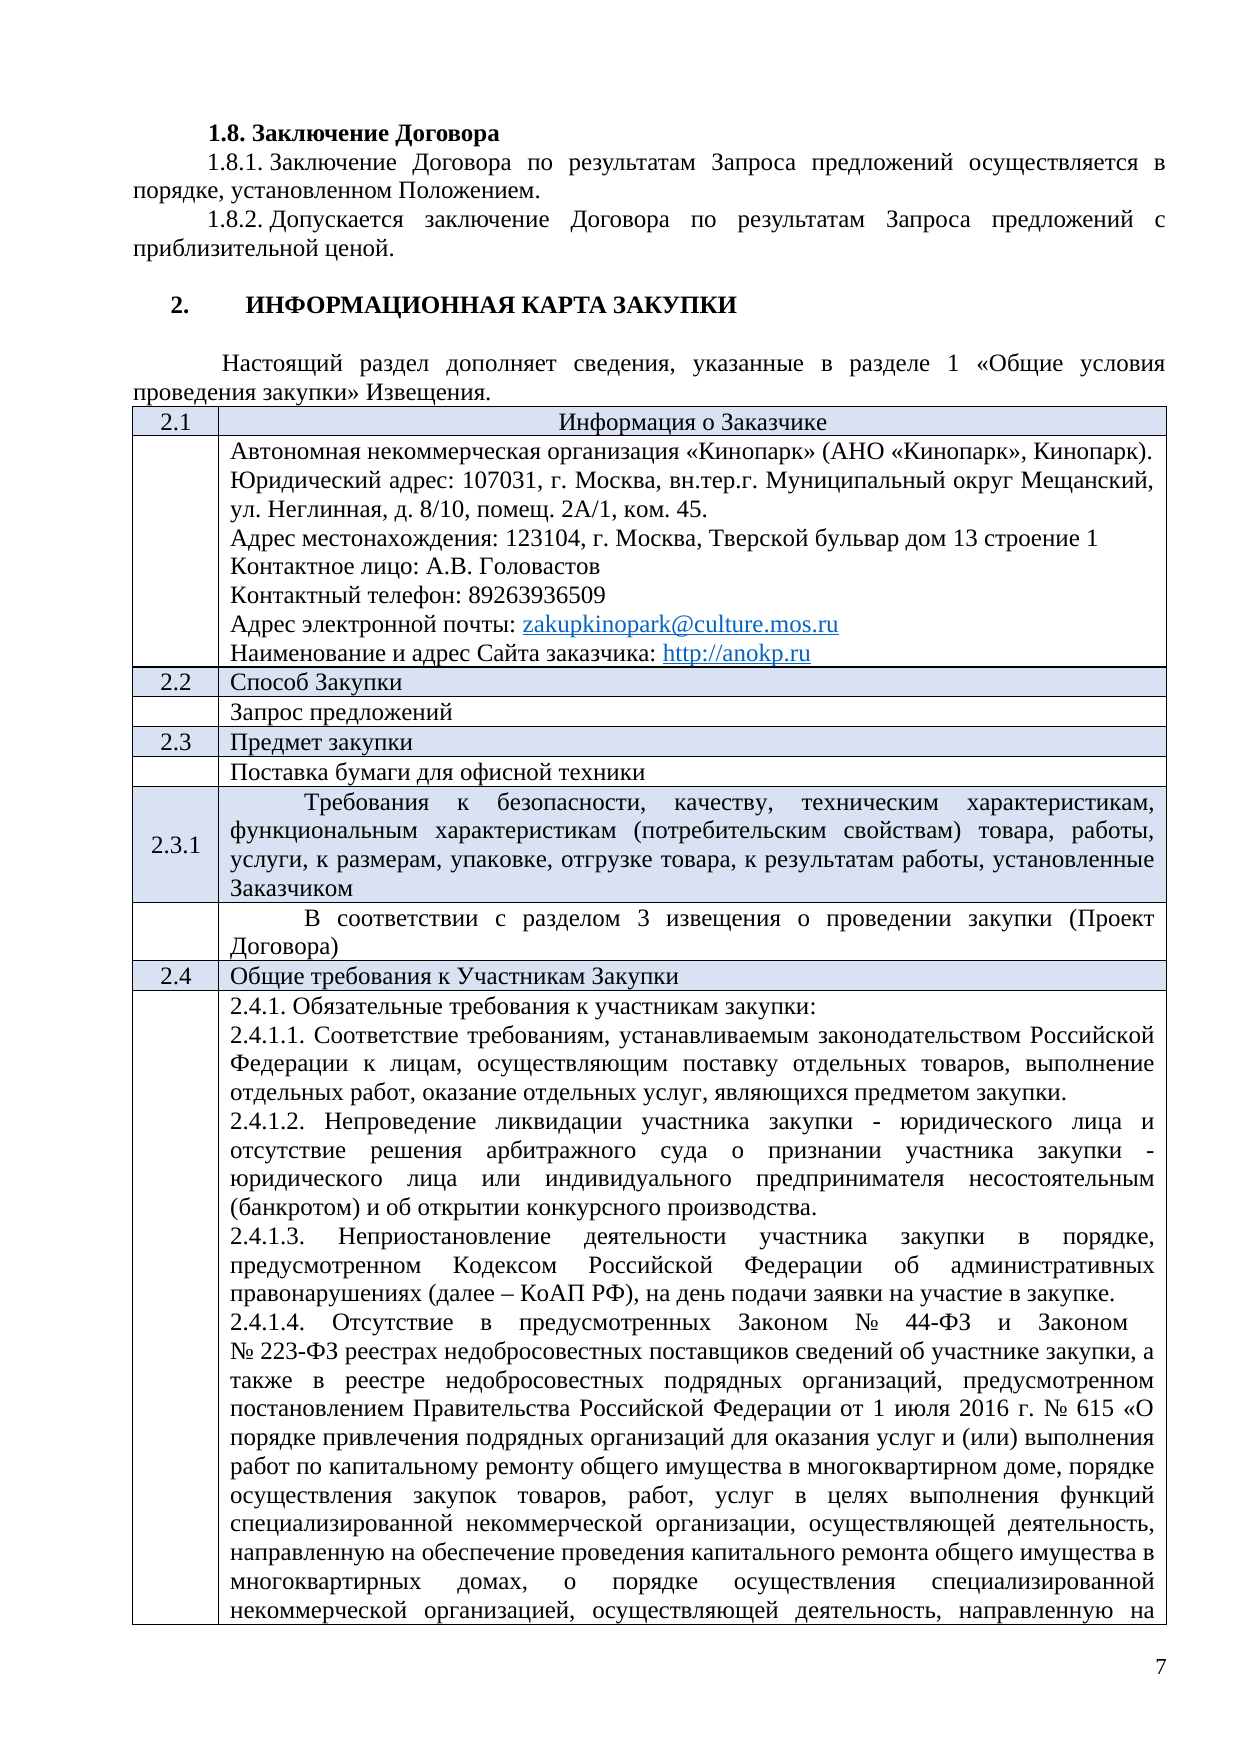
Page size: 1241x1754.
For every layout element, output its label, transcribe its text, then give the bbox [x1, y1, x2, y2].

table_cell 2.2 [133, 668, 218, 696]
text Настоящий раздел дополняет сведения, указанные в разделе 1 «Общие условия проведения закупки» Извещения. [133, 348, 1167, 406]
table_cell Предмет закупки [219, 727, 1166, 756]
table_cell Поставка бумаги для офисной техники [219, 757, 1166, 786]
list ИНФОРМАЦИОННАЯ КАРТА ЗАКУПКИ [170, 291, 1167, 319]
table_cell Требования к безопасности, качеству, техническим характеристикам, функциональным характеристикам (потребительским свойствам) товара, работы, услуги, к размерам, упаковке, отгрузке товара, к результатам работы, установленные Заказчиком [219, 787, 1166, 902]
table_header Информация о Заказчике [219, 407, 1166, 435]
table_cell [133, 991, 218, 1623]
table_cell Запрос предложений [219, 697, 1166, 726]
table_cell 2.4 [133, 961, 218, 990]
table_cell [133, 697, 218, 726]
table_cell [133, 903, 218, 960]
list Заключение Договора по результатам Запроса предложений осуществляется в порядке, установленном Положением. [133, 147, 1167, 204]
table_cell Общие требования к Участникам Закупки [219, 961, 1166, 990]
table_cell 2.3.1 [133, 787, 218, 902]
table_header 2.1 [133, 407, 218, 435]
table_cell 2.3 [133, 727, 218, 756]
table_cell Способ Закупки [219, 668, 1166, 696]
list Допускается заключение Договора по результатам Запроса предложений с приблизительной ценой. [133, 204, 1167, 262]
table_cell Автономная некоммерческая организация «Кинопарк» (АНО «Кинопарк», Кинопарк). Юридический адрес: 107031, г. Москва, вн.тер.г. Муниципальный округ Мещанский, ул. Неглинная, д. 8/10, помещ. 2А/1, ком. 45. Адрес местонахождения: 123104, г. Москва, Тверской бульвар дом 13 строение 1 Контактное лицо: А.В. Головастов Контактный телефон: 89263936509 Адрес электронной почты: zakupkinopark@culture.mos.ru Наименование и адрес Сайта заказчика: http://anokp.ru [219, 436, 1166, 666]
table_cell В соответствии с разделом 3 извещения о проведении закупки (Проект Договора) [219, 903, 1166, 960]
table_cell [133, 757, 218, 786]
list Заключение Договора [208, 118, 1167, 147]
table_cell [133, 436, 218, 666]
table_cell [219, 991, 1166, 1623]
